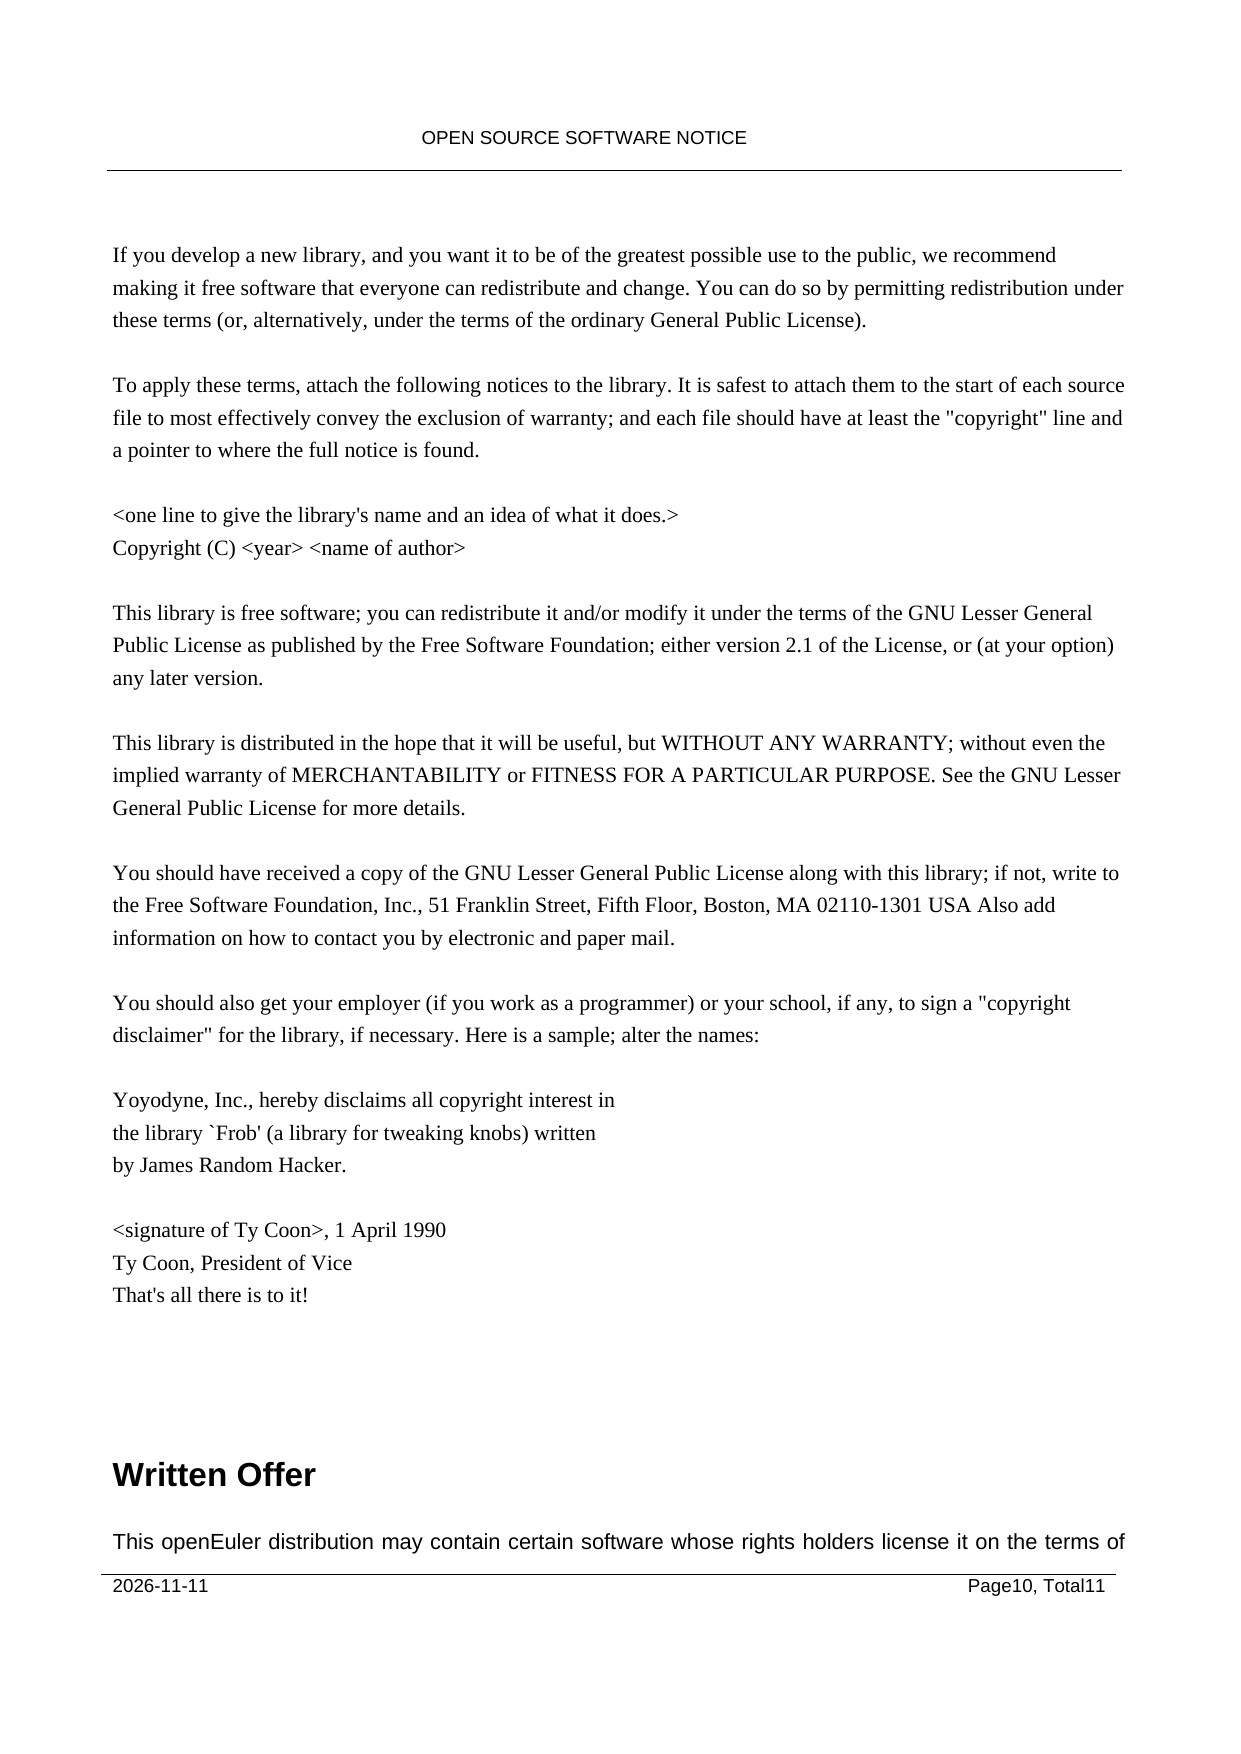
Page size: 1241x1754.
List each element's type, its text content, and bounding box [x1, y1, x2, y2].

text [112, 206, 1128, 1441]
text Written Offer [112, 1441, 1128, 1506]
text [112, 1526, 1128, 1558]
